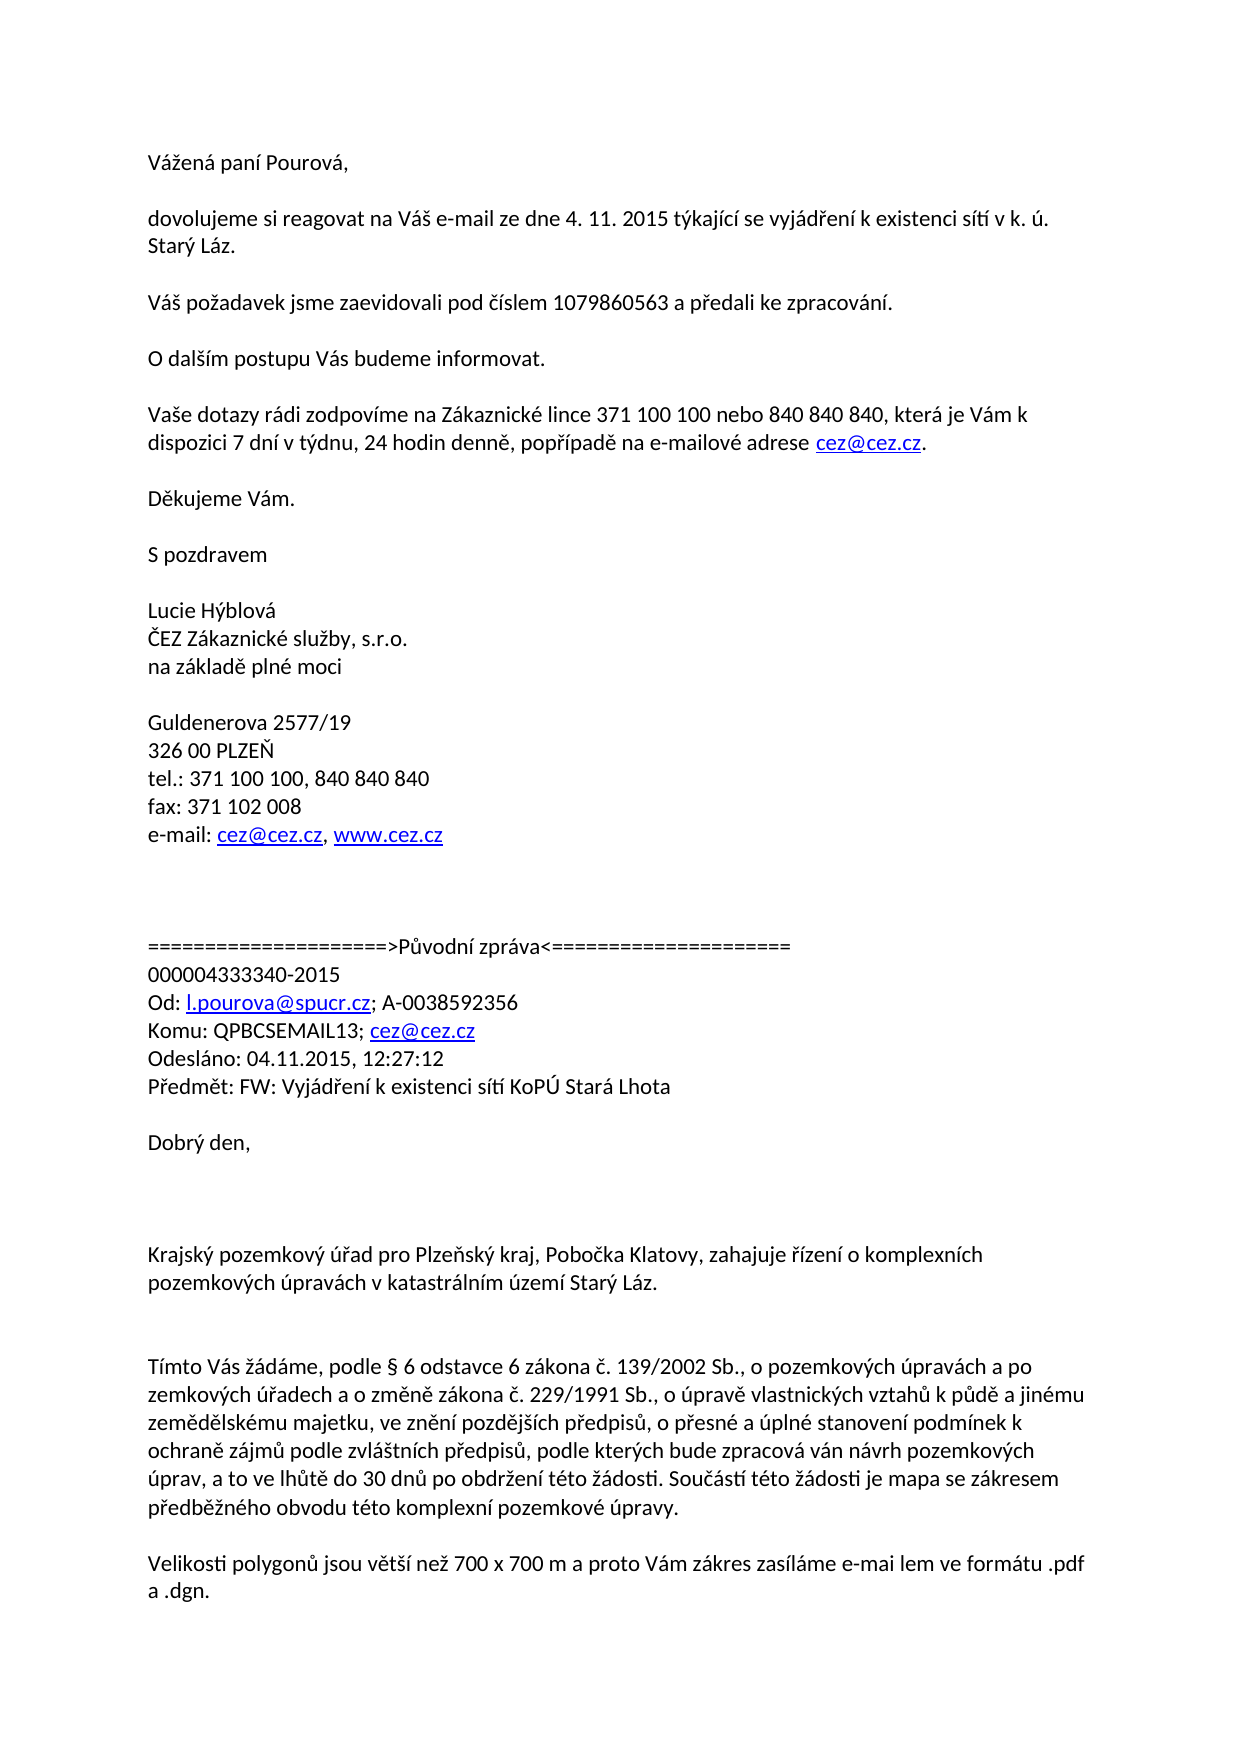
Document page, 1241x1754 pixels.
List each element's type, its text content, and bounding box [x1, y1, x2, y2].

text O dalším postupu Vás budeme informovat. [148, 344, 1093, 372]
text Dobrý den, [148, 1128, 1093, 1156]
text Váš požadavek jsme zaevidovali pod číslem 1079860563 a předali ke zpracování. [148, 288, 1093, 316]
text na základě plné moci [148, 652, 1093, 680]
text Lucie Hýblová [148, 596, 1093, 624]
text S pozdravem [148, 540, 1093, 568]
text tel.: 371 100 100, 840 840 840 [148, 764, 1093, 792]
text Komu: QPBCSEMAIL13; cez@cez.cz [148, 1016, 1093, 1044]
text Guldenerova 2577/19 [148, 708, 1093, 736]
text e-mail: cez@cez.cz, www.cez.cz [148, 820, 1093, 848]
text Vážená paní Pourová, [148, 148, 1093, 176]
text dovolujeme si reagovat na Váš e-mail ze dne 4. 11. 2015 týkající se vyjádření k existenci sítí v k. ú. Starý Láz. [148, 204, 1093, 260]
text Děkujeme Vám. [148, 484, 1093, 512]
text fax: 371 102 008 [148, 792, 1093, 820]
text 000004333340-2015 [148, 960, 1093, 988]
text Od: l.pourova@spucr.cz; A-0038592356 [148, 988, 1093, 1016]
text Krajský pozemkový úřad pro Plzeňský kraj, Pobočka Klatovy, zahajuje řízení o komplexních pozemkových úpravách v katastrálním území Starý Láz. [148, 1240, 1093, 1296]
text =====================>Původní zpráva<===================== [148, 932, 1093, 960]
text 326 00 PLZEŇ [148, 736, 1093, 764]
text Předmět: FW: Vyjádření k existenci sítí KoPÚ Stará Lhota [148, 1072, 1093, 1100]
text Odesláno: 04.11.2015, 12:27:12 [148, 1044, 1093, 1072]
text Tímto Vás žádáme, podle § 6 odstavce 6 zákona č. 139/2002 Sb., o pozemkových úpravách a po zemkových úřadech a o změně zákona č. 229/1991 Sb., o úpravě vlastnických vztahů k půdě a jinému zemědělskému majetku, ve znění pozdějších předpisů, o přesné a úplné stanovení podmínek k ochraně zájmů podle zvláštních předpisů, podle kterých bude zpracová ván návrh pozemkových úprav, a to ve lhůtě do 30 dnů po obdržení této žádosti. Součástí této žádosti je mapa se zákresem předběžného obvodu této komplexní pozemkové úpravy. [148, 1352, 1093, 1521]
text Vaše dotazy rádi zodpovíme na Zákaznické lince 371 100 100 nebo 840 840 840, která je Vám k dispozici 7 dní v týdnu, 24 hodin denně, popřípadě na e-mailové adrese cez@cez.cz. [148, 400, 1093, 456]
text Velikosti polygonů jsou větší než 700 x 700 m a proto Vám zákres zasíláme e-mai lem ve formátu .pdf a .dgn. [148, 1549, 1093, 1605]
text ČEZ Zákaznické služby, s.r.o. [148, 624, 1093, 652]
